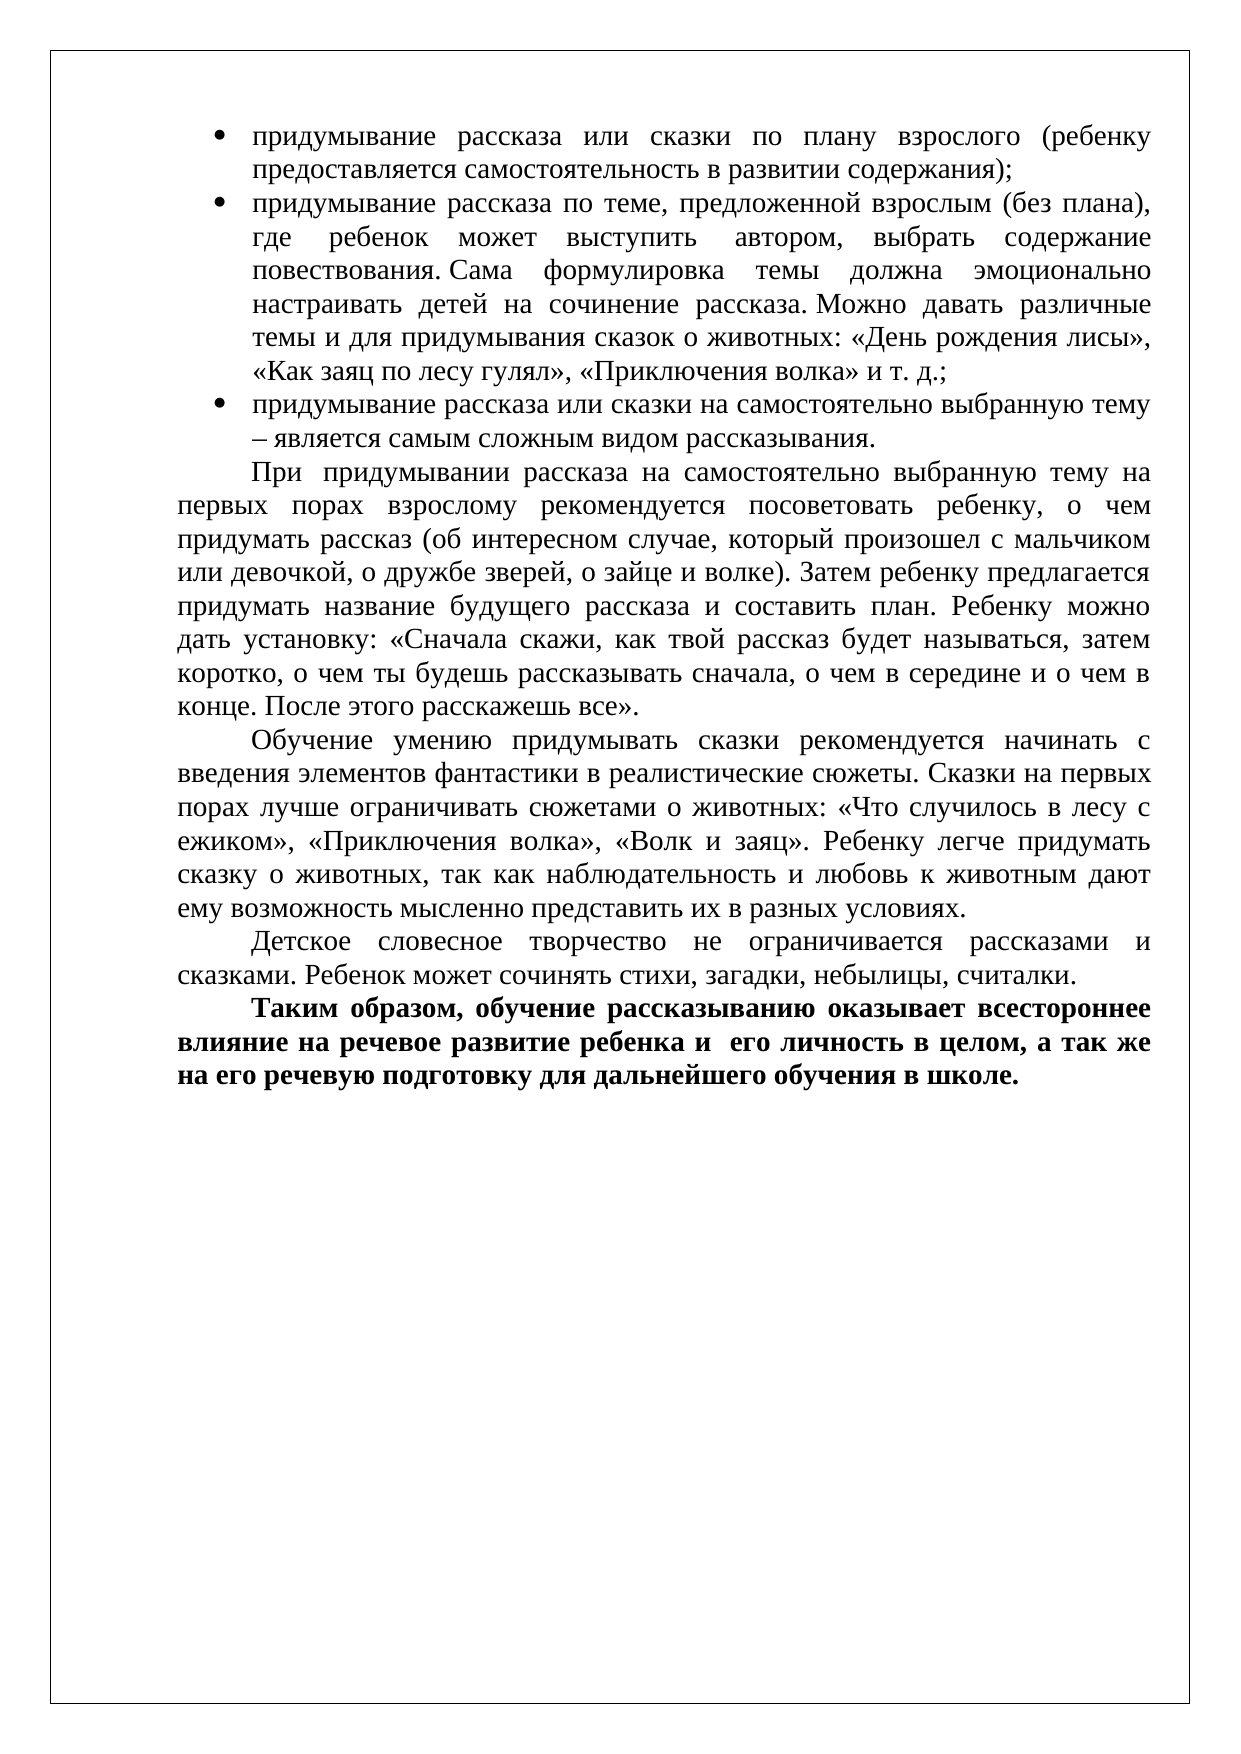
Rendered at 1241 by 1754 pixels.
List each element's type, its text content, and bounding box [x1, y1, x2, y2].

list придумывание рассказа или сказки на самостоятельно выбранную тему – является самым сложным видом рассказывания. [214, 387, 1152, 454]
text Таким образом, обучение рассказыванию оказывает всестороннее влияние на речевое развитие ребенка и его личность в целом, а так же на его речевую подготовку для дальнейшего обучения в школе. [177, 990, 1152, 1091]
text Обучение умению придумывать сказки рекомендуется начинать с введения элементов фантастики в реалистические сюжеты. Сказки на первых порах лучше ограничивать сюжетами о животных: «Что случилось в лесу с ежиком», «Приключения волка», «Волк и заяц». Ребенку легче придумать сказку о животных, так как наблюдательность и любовь к животным дают ему возможность мысленно представить их в разных условиях. [177, 722, 1152, 923]
list придумывание рассказа или сказки по плану взрослого (ребенку предоставляется самостоятельность в развитии содержания); [214, 118, 1152, 185]
text Детское словесное творчество не ограничивается рассказами и сказками. Ребенок может сочинять стихи, загадки, небылицы, считалки. [177, 923, 1152, 990]
text При придумывании рассказа на самостоятельно выбранную тему на первых порах взрослому рекомендуется посоветовать ребенку, о чем придумать рассказ (об интересном случае, который произошел с мальчиком или девочкой, о дружбе зверей, о зайце и волке). Затем ребенку предлагается придумать название будущего рассказа и составить план. Ребенку можно дать установку: «Сначала скажи, как твой рассказ будет называться, затем коротко, о чем ты будешь рассказывать сначала, о чем в середине и о чем в конце. После этого расскажешь все». [177, 454, 1152, 722]
list придумывание рассказа по теме, предложенной взрослым (без плана), где ребенок может выступить автором, выбрать содержание повествования. Сама формулировка темы должна эмоционально настраивать детей на сочинение рассказа. Можно давать различные темы и для придумывания сказок о животных: «День рождения лисы», «Как заяц по лесу гулял», «Приключения волка» и т. д.; [214, 185, 1152, 387]
